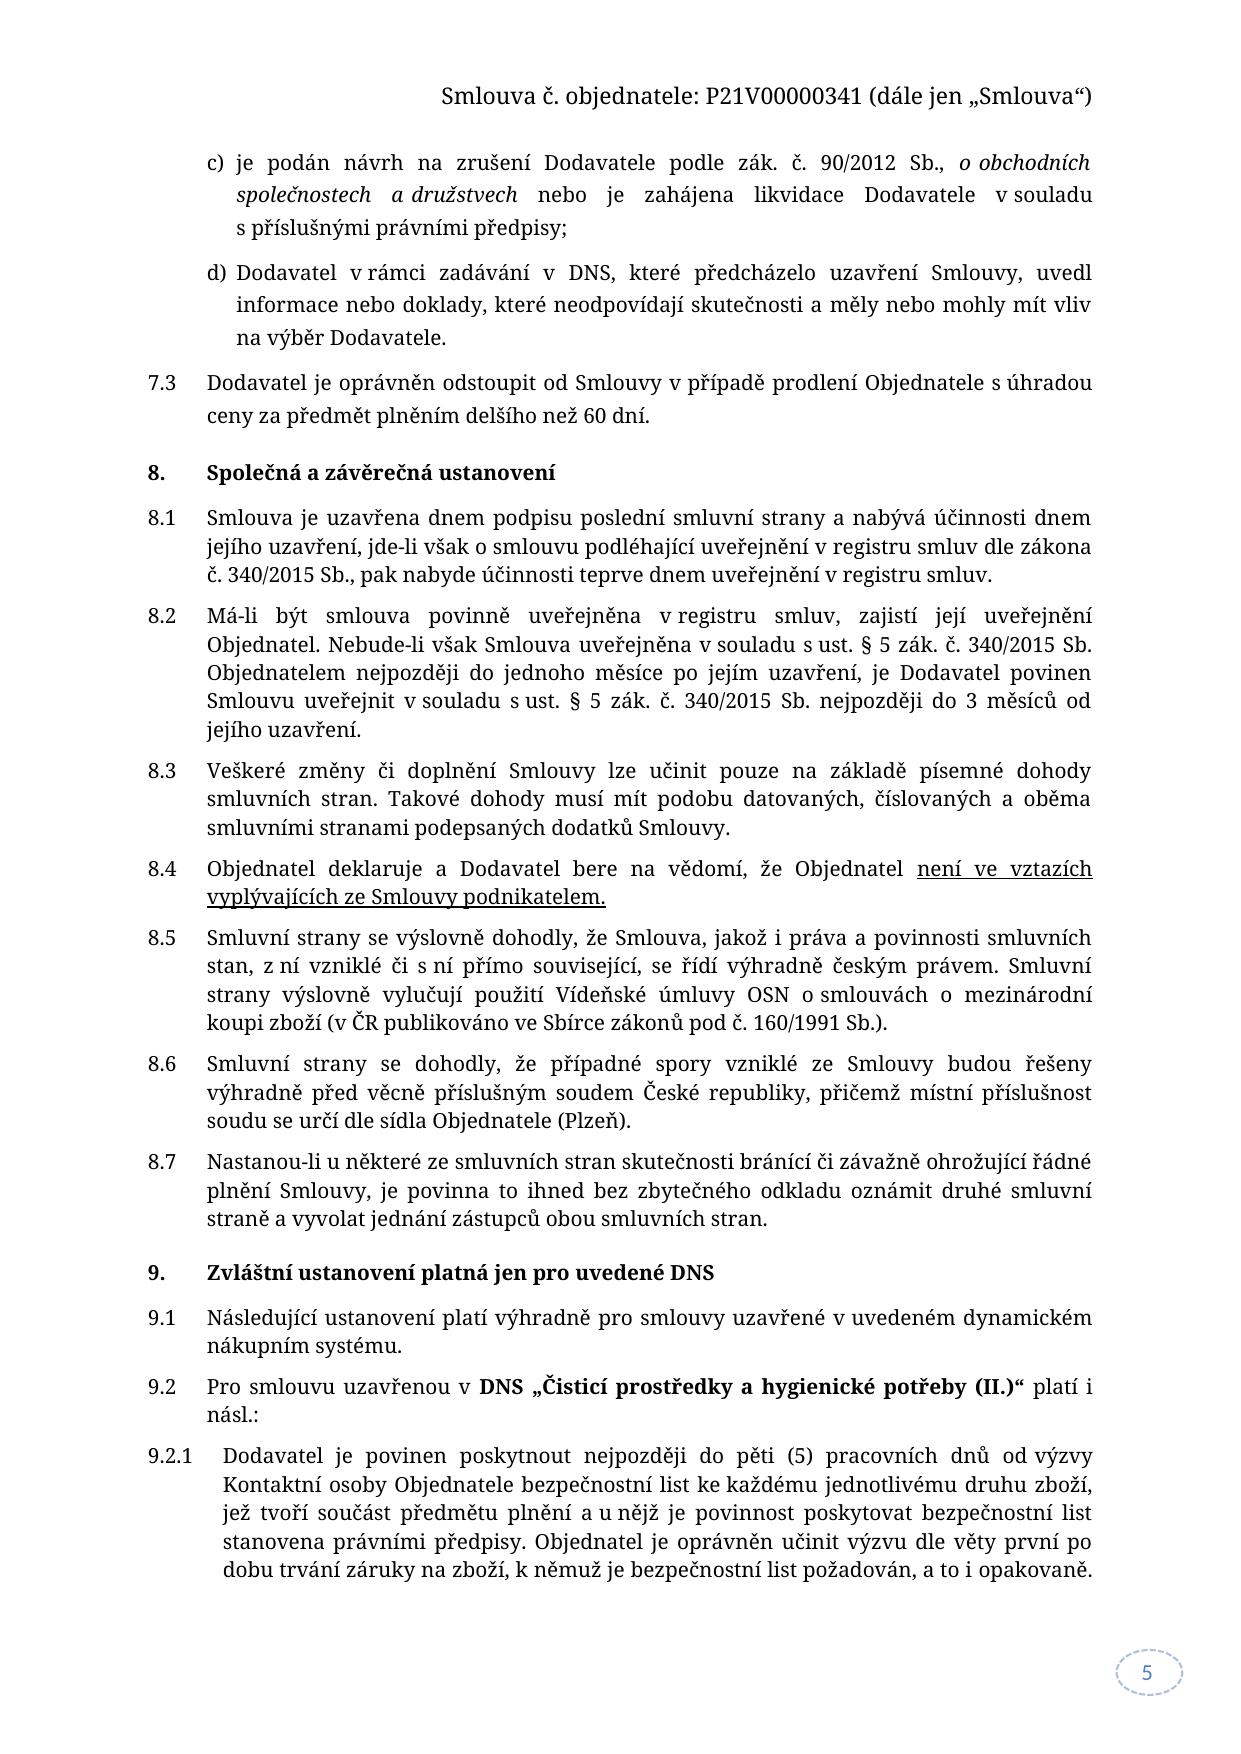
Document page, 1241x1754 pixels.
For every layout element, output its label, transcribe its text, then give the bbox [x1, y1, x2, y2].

list Dodavatel v rámci zadávání v DNS, které předcházelo uzavření Smlouvy, uvedl informace nebo doklady, které neodpovídají skutečnosti a měly nebo mohly mít vliv na výběr Dodavatele. [207, 258, 1093, 352]
list Má-li být smlouva povinně uveřejněna v registru smluv, zajistí její uveřejnění Objednatel. Nebude-li však Smlouva uveřejněna v souladu s ust. § 5 zák. č. 340/2015 Sb. Objednatelem nejpozději do jednoho měsíce po jejím uzavření, je Dodavatel povinen Smlouvu uveřejnit v souladu s ust. § 5 zák. č. 340/2015 Sb. nejpozději do 3 měsíců od jejího uzavření. [148, 601, 1093, 743]
list Společná a závěrečná ustanovení [148, 458, 1093, 487]
list Smlouva je uzavřena dnem podpisu poslední smluvní strany a nabývá účinnosti dnem jejího uzavření, jde-li však o smlouvu podléhající uveřejnění v registru smluv dle zákona č. 340/2015 Sb., pak nabyde účinnosti teprve dnem uveřejnění v registru smluv. [148, 503, 1093, 589]
list Objednatel deklaruje a Dodavatel bere na vědomí, že Objednatel není ve vztazích vyplývajících ze Smlouvy podnikatelem. [148, 854, 1093, 911]
list Veškeré změny či doplnění Smlouvy lze učinit pouze na základě písemné dohody smluvních stran. Takové dohody musí mít podobu datovaných, číslovaných a oběma smluvními stranami podepsaných dodatků Smlouvy. [148, 756, 1093, 841]
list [148, 1441, 1093, 1584]
list Následující ustanovení platí výhradně pro smlouvy uzavřené v uvedeném dynamickém nákupním systému. [148, 1303, 1093, 1359]
list Zvláštní ustanovení platná jen pro uvedené DNS [148, 1258, 1093, 1286]
list je podán návrh na zrušení Dodavatele podle zák. č. 90/2012 Sb., o obchodních společnostech a družstvech nebo je zahájena likvidace Dodavatele v souladu s příslušnými právními předpisy; [207, 148, 1093, 241]
list Pro smlouvu uzavřenou v DNS „Čisticí prostředky a hygienické potřeby (II.)“ platí i násl.: [148, 1372, 1093, 1429]
list Smluvní strany se dohodly, že případné spory vzniklé ze Smlouvy budou řešeny výhradně před věcně příslušným soudem České republiky, přičemž místní příslušnost soudu se určí dle sídla Objednatele (Plzeň). [148, 1049, 1093, 1135]
list Dodavatel je oprávněn odstoupit od Smlouvy v případě prodlení Objednatele s úhradou ceny za předmět plněním delšího než 60 dní. [148, 368, 1093, 429]
list Nastanou-li u některé ze smluvních stran skutečnosti bránící či závažně ohrožující řádné plnění Smlouvy, je povinna to ihned bez zbytečného odkladu oznámit druhé smluvní straně a vyvolat jednání zástupců obou smluvních stran. [148, 1147, 1093, 1233]
list Smluvní strany se výslovně dohodly, že Smlouva, jakož i práva a povinnosti smluvních stan, z ní vzniklé či s ní přímo související, se řídí výhradně českým právem. Smluvní strany výslovně vylučují použití Vídeňské úmluvy OSN o smlouvách o mezinárodní koupi zboží (v ČR publikováno ve Sbírce zákonů pod č. 160/1991 Sb.). [148, 923, 1093, 1037]
